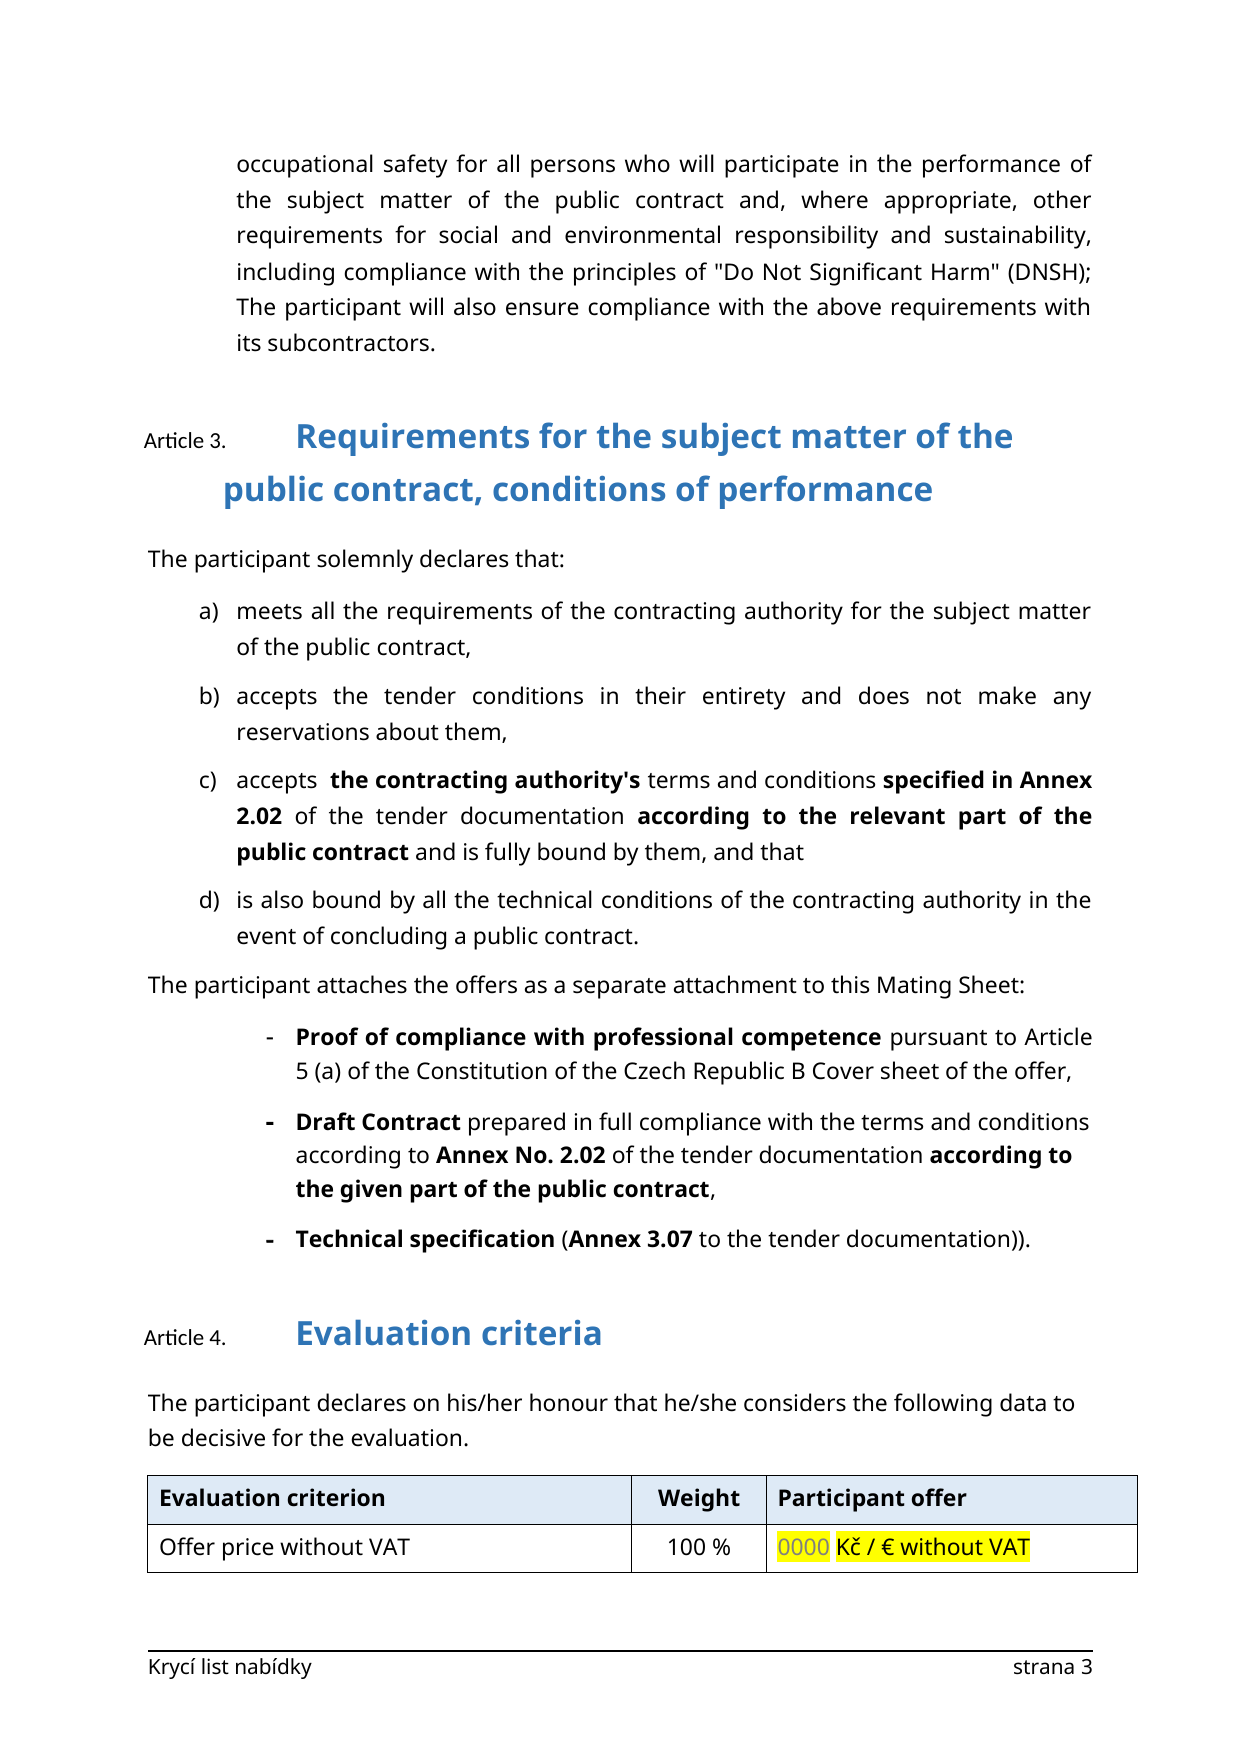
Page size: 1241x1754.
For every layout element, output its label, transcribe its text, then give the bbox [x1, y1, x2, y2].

table_cell Offer price without VAT [148, 1525, 631, 1572]
list Draft Contract prepared in full compliance with the terms and conditions according to Annex No. 2.02 of the tender documentation according to the given part of the public contract, [266, 1105, 1093, 1204]
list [199, 148, 1093, 358]
table_cell [767, 1525, 1137, 1572]
list accepts the contracting authority's terms and conditions specified in Annex 2.02 of the tender documentation according to the relevant part of the public contract and is fully bound by them, and that [199, 764, 1093, 867]
list meets all the requirements of the contracting authority for the subject matter of the public contract, [199, 595, 1093, 662]
subtitle Requirements for the subject matter of the public contract, conditions of performance [185, 413, 1093, 511]
table_cell 100 % [632, 1525, 766, 1572]
list is also bound by all the technical conditions of the contracting authority in the event of concluding a public contract. [199, 884, 1093, 951]
list Technical specification (Annex 3.07 to the tender documentation)). [266, 1223, 1093, 1254]
subtitle Evaluation criteria [185, 1309, 1093, 1355]
table_header Participant offer [767, 1476, 1137, 1524]
text The participant solemnly declares that: [148, 543, 1093, 574]
text The participant attaches the offers as a separate attachment to this Mating Sheet: [148, 969, 1093, 1000]
list Proof of compliance with professional competence pursuant to Article 5 (a) of the Constitution of the Czech Republic B Cover sheet of the offer, [266, 1021, 1093, 1086]
table_header Weight [632, 1476, 766, 1524]
list accepts the tender conditions in their entirety and does not make any reservations about them, [199, 679, 1093, 747]
table_header Evaluation criterion [148, 1476, 631, 1524]
text The participant declares on his/her honour that he/she considers the following data to be decisive for the evaluation. [148, 1386, 1093, 1454]
